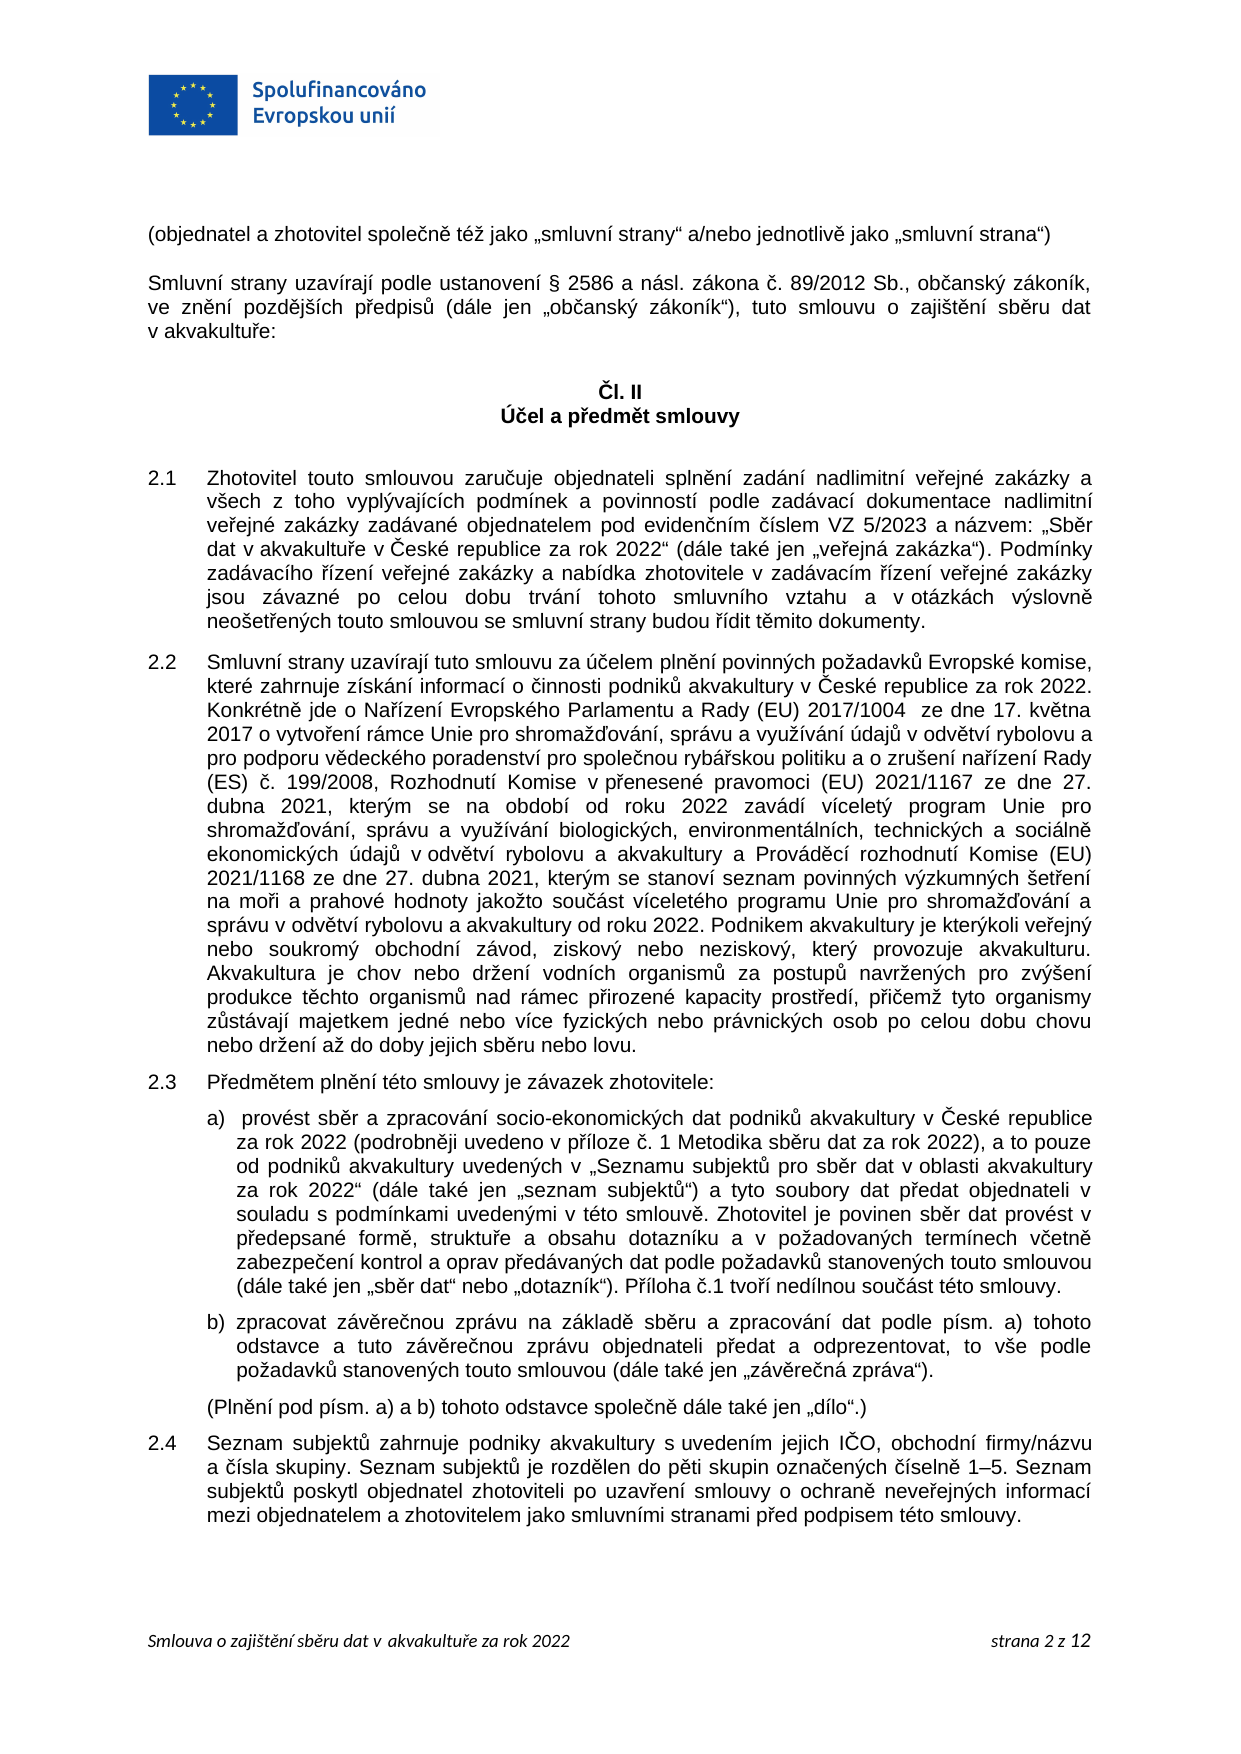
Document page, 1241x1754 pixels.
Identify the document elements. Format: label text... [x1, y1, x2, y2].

picture [147, 73, 440, 137]
text a) provést sběr a zpracování socio-ekonomických dat podniků akvakultury v České republice za rok 2022 (podrobněji uvedeno v příloze č. 1 Metodika sběru dat za rok 2022), a to pouze od podniků akvakultury uvedených v „Seznamu subjektů pro sběr dat v oblasti akvakultury za rok 2022“ (dále také jen „seznam subjektů“) a tyto soubory dat předat objednateli v souladu s podmínkami uvedenými v této smlouvě. Zhotovitel je povinen sběr dat provést v předepsané formě, struktuře a obsahu dotazníku a v požadovaných termínech včetně zabezpečení kontrol a oprav předávaných dat podle požadavků stanovených touto smlouvou (dále také jen „sběr dat“ nebo „dotazník“). Příloha č.1 tvoří nedílnou součást této smlouvy. [207, 1106, 1093, 1298]
text Účel a předmět smlouvy [148, 404, 1093, 428]
text 2.2 Smluvní strany uzavírají tuto smlouvu za účelem plnění povinných požadavků Evropské komise, které zahrnuje získání informací o činnosti podniků akvakultury v České republice za rok 2022. Konkrétně jde o Nařízení Evropského Parlamentu a Rady (EU) 2017/1004 ze dne 17. května 2017 o vytvoření rámce Unie pro shromažďování, správu a využívání údajů v odvětví rybolovu a pro podporu vědeckého poradenství pro společnou rybářskou politiku a o zrušení nařízení Rady (ES) č. 199/2008, Rozhodnutí Komise v přenesené pravomoci (EU) 2021/1167 ze dne 27. dubna 2021, kterým se na období od roku 2022 zavádí víceletý program Unie pro shromažďování, správu a využívání biologických, environmentálních, technických a sociálně ekonomických údajů v odvětví rybolovu a akvakultury a Prováděcí rozhodnutí Komise (EU) 2021/1168 ze dne 27. dubna 2021, kterým se stanoví seznam povinných výzkumných šetření na moři a prahové hodnoty jakožto součást víceletého programu Unie pro shromažďování a správu v odvětví rybolovu a akvakultury od roku 2022. Podnikem akvakultury je kterýkoli veřejný nebo soukromý obchodní závod, ziskový nebo neziskový, který provozuje akvakulturu. Akvakultura je chov nebo držení vodních organismů za postupů navržených pro zvýšení produkce těchto organismů nad rámec přirozené kapacity prostředí, přičemž tyto organismy zůstávají majetkem jedné nebo více fyzických nebo právnických osob po celou dobu chovu nebo držení až do doby jejich sběru nebo lovu. [148, 650, 1093, 1057]
text Smluvní strany uzavírají podle ustanovení § 2586 a násl. zákona č. 89/2012 Sb., občanský zákoník, ve znění pozdějších předpisů (dále jen „občanský zákoník“), tuto smlouvu o zajištění sběru dat v akvakultuře: [148, 271, 1093, 342]
text Čl. II [148, 380, 1093, 404]
text (objednatel a zhotovitel společně též jako „smluvní strany“ a/nebo jednotlivě jako „smluvní strana“) [148, 222, 1093, 246]
text (Plnění pod písm. a) a b) tohoto odstavce společně dále také jen „dílo“.) [207, 1394, 1093, 1418]
text b) zpracovat závěrečnou zprávu na základě sběru a zpracování dat podle písm. a) tohoto odstavce a tuto závěrečnou zprávu objednateli předat a odprezentovat, to vše podle požadavků stanovených touto smlouvou (dále také jen „závěrečná zpráva“). [207, 1310, 1093, 1382]
text 2.4 Seznam subjektů zahrnuje podniky akvakultury s uvedením jejich IČO, obchodní firmy/názvu a čísla skupiny. Seznam subjektů je rozdělen do pěti skupin označených číselně 1–5. Seznam subjektů poskytl objednatel zhotoviteli po uzavření smlouvy o ochraně neveřejných informací mezi objednatelem a zhotovitelem jako smluvními stranami před podpisem této smlouvy. [148, 1431, 1093, 1527]
text 2.3 Předmětem plnění této smlouvy je závazek zhotovitele: [148, 1069, 1093, 1093]
text 2.1 Zhotovitel touto smlouvou zaručuje objednateli splnění zadání nadlimitní veřejné zakázky a všech z toho vyplývajících podmínek a povinností podle zadávací dokumentace nadlimitní veřejné zakázky zadávané objednatelem pod evidenčním číslem VZ 5/2023 a názvem: „Sběr dat v akvakultuře v České republice za rok 2022“ (dále také jen „veřejná zakázka“). Podmínky zadávacího řízení veřejné zakázky a nabídka zhotovitele v zadávacím řízení veřejné zakázky jsou závazné po celou dobu trvání tohoto smluvního vztahu a v otázkách výslovně neošetřených touto smlouvou se smluvní strany budou řídit těmito dokumenty. [148, 465, 1093, 633]
